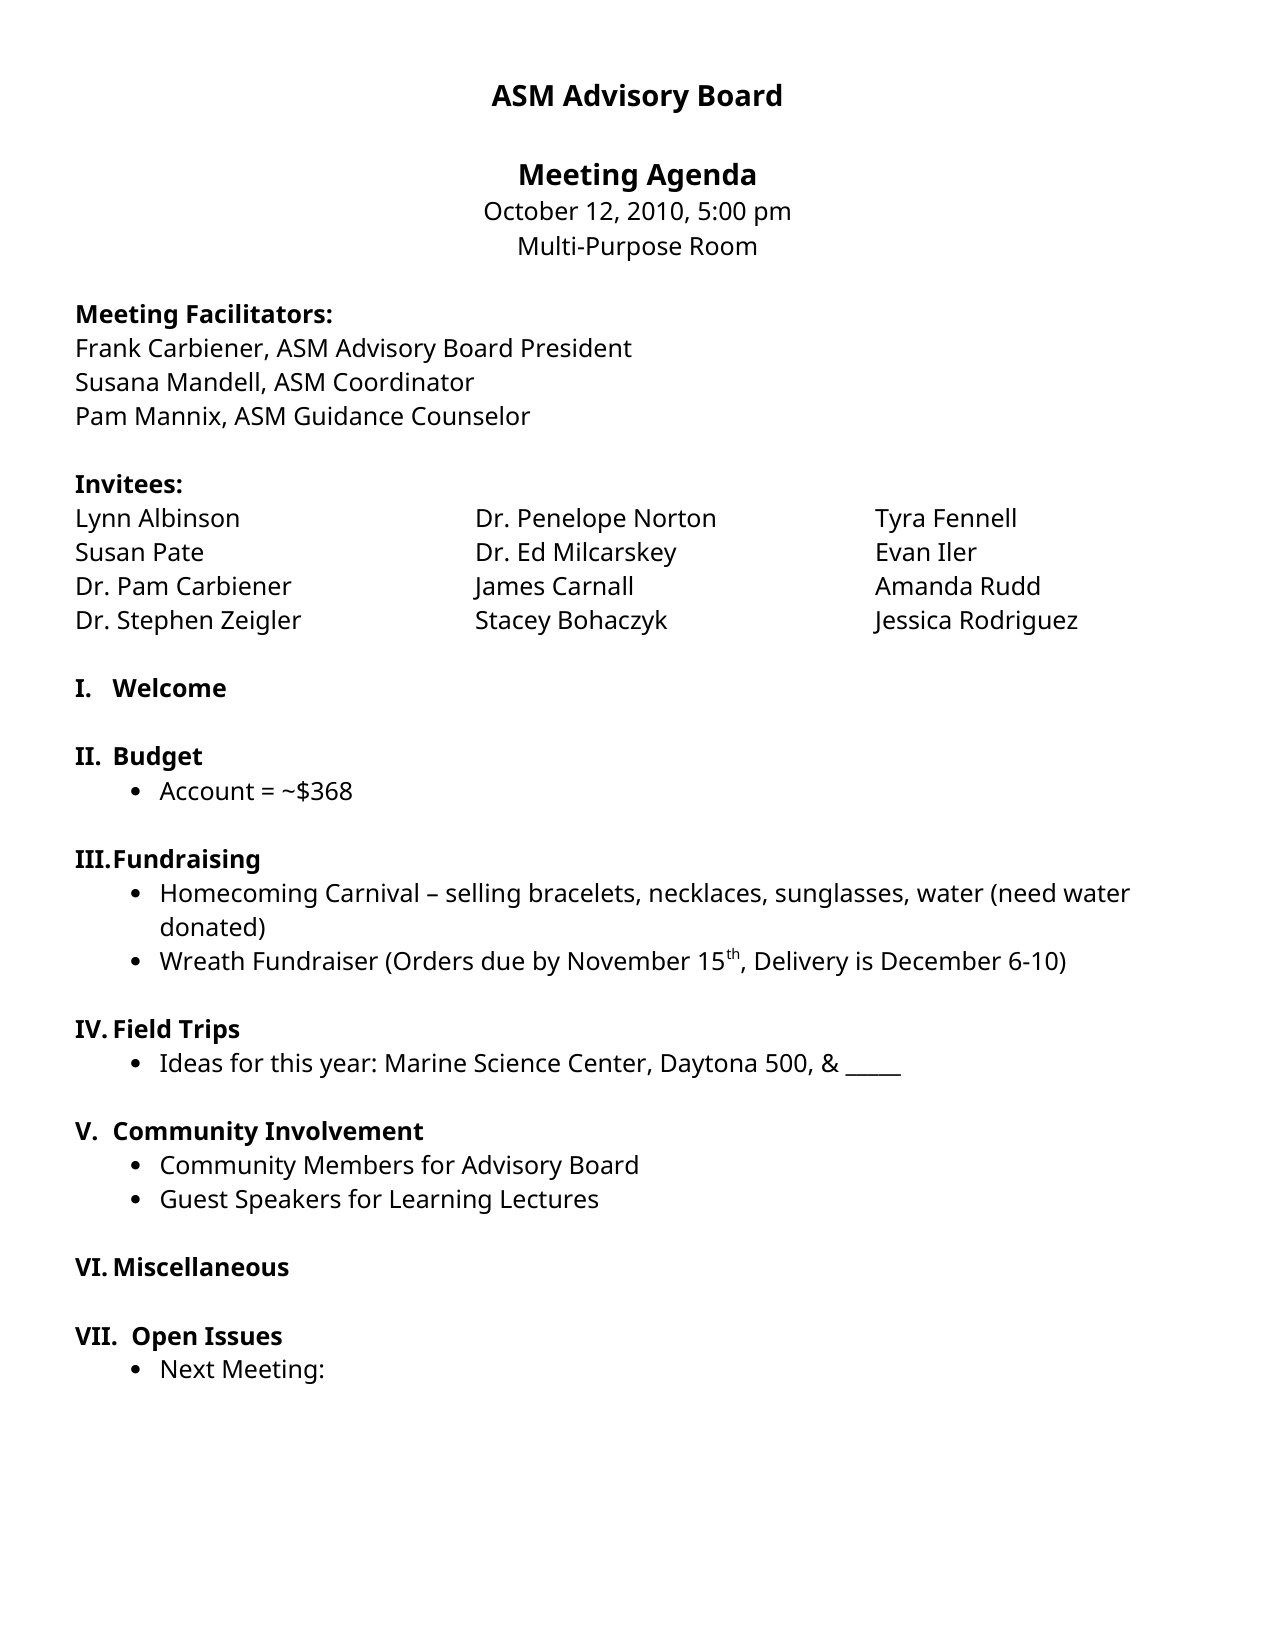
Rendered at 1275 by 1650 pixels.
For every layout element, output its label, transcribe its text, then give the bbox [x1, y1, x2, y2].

text October 12, 2010, 5:00 pm [75, 194, 1200, 228]
list Homecoming Carnival – selling bracelets, necklaces, sunglasses, water (need water donated) [131, 875, 1200, 943]
list Miscellaneous [75, 1250, 1200, 1284]
list Community Members for Advisory Board [131, 1148, 1200, 1182]
text Amanda Rudd [875, 569, 1200, 603]
text ASM Advisory Board [75, 75, 1200, 115]
text Dr. Stephen Zeigler [75, 603, 400, 637]
text Evan Iler [875, 535, 1200, 569]
list Account = ~$368 [131, 773, 1200, 807]
list Welcome [75, 671, 1200, 705]
list Fundraising [75, 841, 1200, 875]
text Dr. Pam Carbiener [75, 569, 400, 603]
text Meeting Agenda [75, 154, 1200, 194]
text Dr. Ed Milcarskey [475, 535, 800, 569]
list Open Issues [75, 1318, 1200, 1352]
text Susan Pate [75, 535, 400, 569]
text Lynn Albinson [75, 501, 400, 535]
list Budget [75, 739, 1200, 773]
text Invitees: [75, 467, 400, 501]
text Jessica Rodriguez [875, 603, 1200, 637]
text Multi-Purpose Room [75, 228, 1200, 262]
text Frank Carbiener, ASM Advisory Board President [75, 330, 1200, 364]
list Wreath Fundraiser (Orders due by November 15th, Delivery is December 6-10) [131, 943, 1200, 977]
list Guest Speakers for Learning Lectures [131, 1182, 1200, 1216]
text James Carnall [475, 569, 800, 603]
text Susana Mandell, ASM Coordinator [75, 364, 1200, 398]
text Stacey Bohaczyk [475, 603, 800, 637]
list Community Involvement [75, 1114, 1200, 1148]
text Tyra Fennell [875, 501, 1200, 535]
list Field Trips [75, 1012, 1200, 1046]
list Next Meeting: [131, 1352, 1200, 1386]
text Dr. Penelope Norton [475, 501, 800, 535]
text Meeting Facilitators: [75, 296, 1200, 330]
list Ideas for this year: Marine Science Center, Daytona 500, & _____ [131, 1046, 1200, 1080]
text Pam Mannix, ASM Guidance Counselor [75, 398, 1200, 432]
